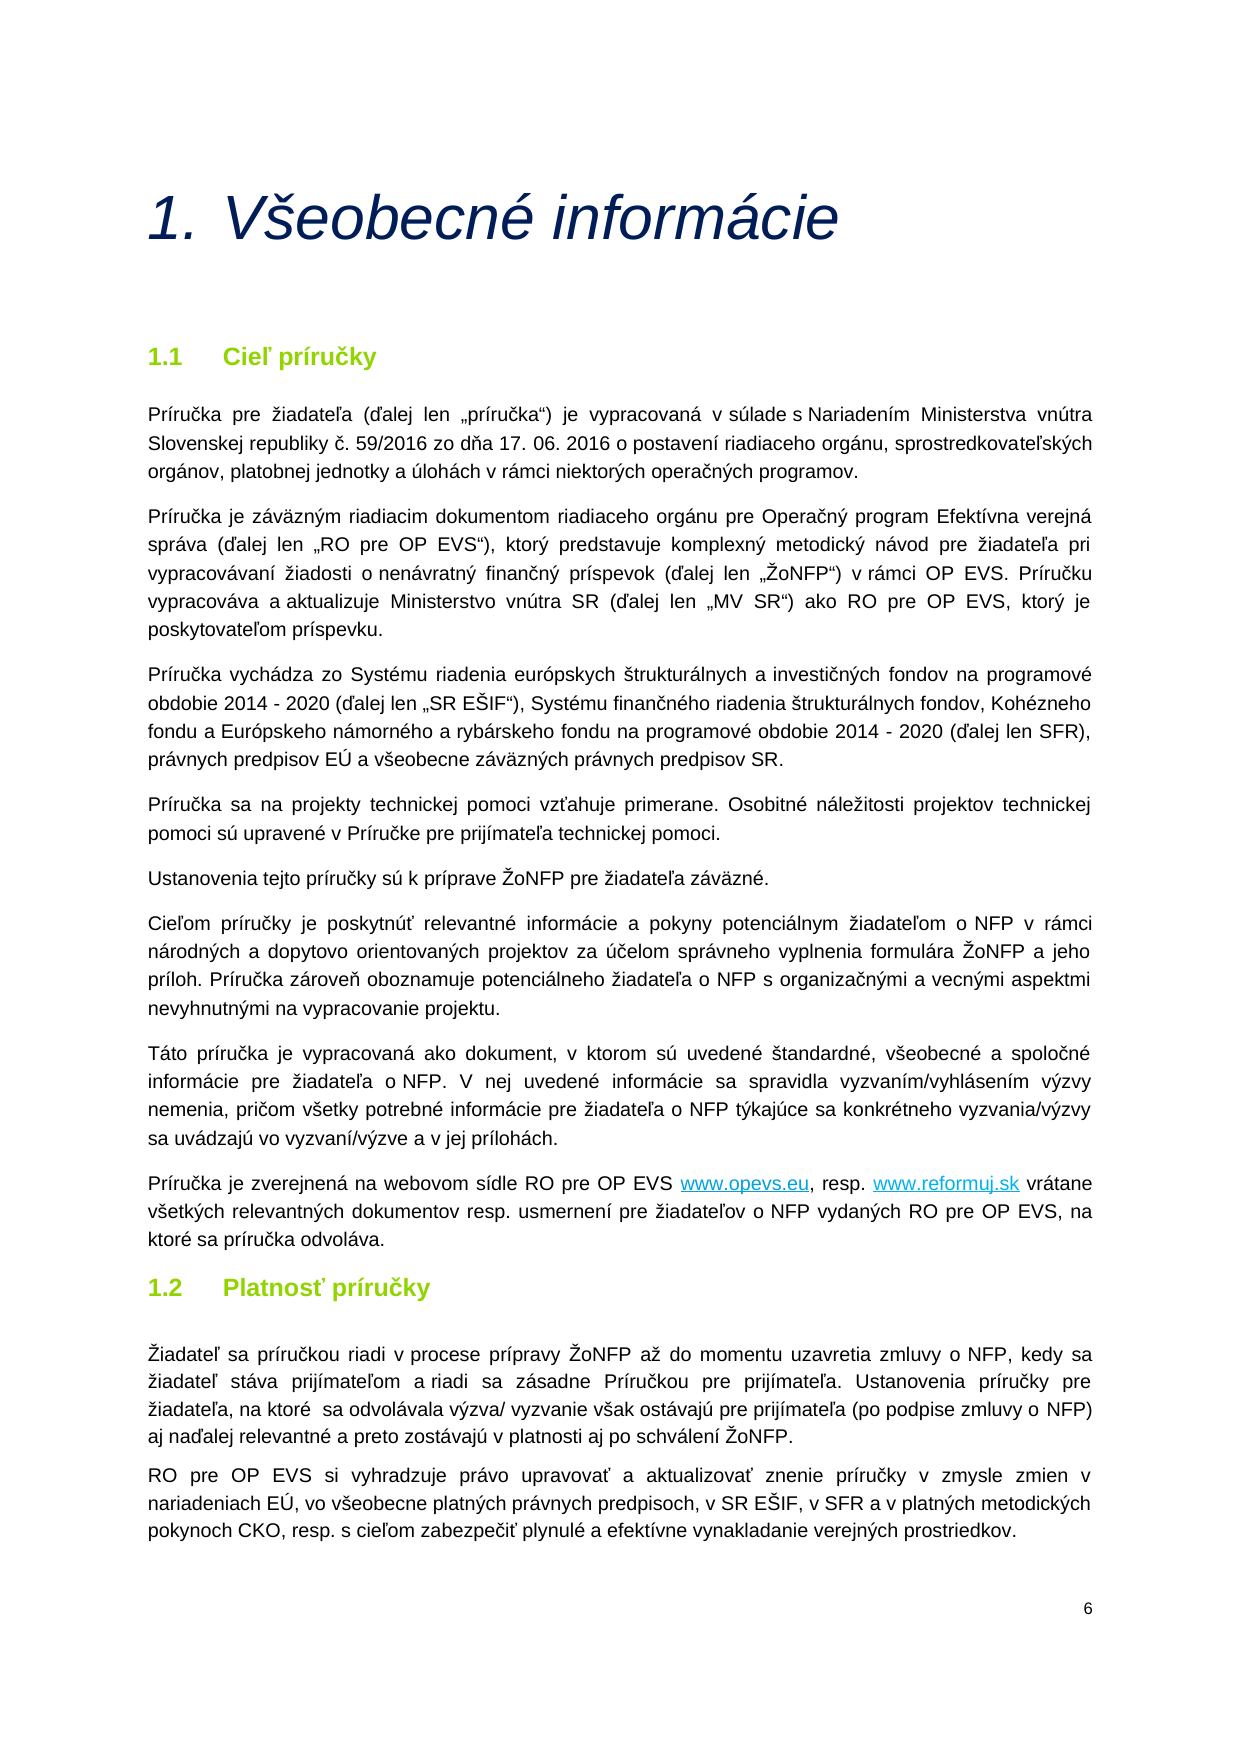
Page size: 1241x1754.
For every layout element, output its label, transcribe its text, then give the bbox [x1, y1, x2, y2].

text Táto príručka je vypracovaná ako dokument, v ktorom sú uvedené štandardné, všeobecné a spoločné informácie pre žiadateľa o NFP. V nej uvedené informácie sa spravidla vyzvaním/vyhlásením výzvy nemenia, pričom všetky potrebné informácie pre žiadateľa o NFP týkajúce sa konkrétneho vyzvania/výzvy sa uvádzajú vo vyzvaní/výzve a v jej prílohách. [148, 1041, 1092, 1149]
text Príručka je zverejnená na webovom sídle RO pre OP EVS www.opevs.eu, resp. www.reformuj.sk vrátane všetkých relevantných dokumentov resp. usmernení pre žiadateľov o NFP vydaných RO pre OP EVS, na ktoré sa príručka odvoláva. [148, 1171, 1092, 1251]
text Príručka sa na projekty technickej pomoci vzťahuje primerane. Osobitné náležitosti projektov technickej pomoci sú upravené v Príručke pre prijímateľa technickej pomoci. [148, 793, 1092, 844]
text Príručka je záväzným riadiacim dokumentom riadiaceho orgánu pre Operačný program Efektívna verejná správa (ďalej len „RO pre OP EVS“), ktorý predstavuje komplexný metodický návod pre žiadateľa pri vypracovávaní žiadosti o nenávratný finančný príspevok (ďalej len „ŽoNFP“) v rámci OP EVS. Príručku vypracováva a aktualizuje Ministerstvo vnútra SR (ďalej len „MV SR“) ako RO pre OP EVS, ktorý je poskytovateľom príspevku. [148, 505, 1092, 641]
text Príručka vychádza zo Systému riadenia európskych štrukturálnych a investičných fondov na programové obdobie 2014 - 2020 (ďalej len „SR EŠIF“), Systému finančného riadenia štrukturálnych fondov, Kohézneho fondu a Európskeho námorného a rybárskeho fondu na programové obdobie 2014 - 2020 (ďalej len SFR), právnych predpisov EÚ a všeobecne záväzných právnych predpisov SR. [148, 663, 1092, 771]
subtitle 1.1 Cieľ príručky [148, 341, 1092, 370]
subtitle 1.2 Platnosť príručky [148, 1273, 1092, 1302]
text Príručka pre žiadateľa (ďalej len „príručka“) je vypracovaná v súlade s Nariadením Ministerstva vnútra Slovenskej republiky č. 59/2016 zo dňa 17. 06. 2016 o postavení riadiaceho orgánu, sprostredkovateľských orgánov, platobnej jednotky a úlohách v rámci niektorých operačných programov. [148, 403, 1092, 482]
text Žiadateľ sa príručkou riadi v procese prípravy ŽoNFP až do momentu uzavretia zmluvy o NFP, kedy sa žiadateľ stáva prijímateľom a riadi sa zásadne Príručkou pre prijímateľa. Ustanovenia príručky pre žiadateľa, na ktoré sa odvolávala výzva/ vyzvanie však ostávajú pre prijímateľa (po podpise zmluvy o NFP) aj naďalej relevantné a preto zostávajú v platnosti aj po schválení ŽoNFP. [148, 1343, 1092, 1447]
subtitle 1. Všeobecné informácie [148, 181, 1092, 253]
text RO pre OP EVS si vyhradzuje právo upravovať a aktualizovať znenie príručky v zmysle zmien v nariadeniach EÚ, vo všeobecne platných právnych predpisoch, v SR EŠIF, v SFR a v platných metodických pokynoch CKO, resp. s cieľom zabezpečiť plynulé a efektívne vynakladanie verejných prostriedkov. [148, 1464, 1092, 1541]
text Cieľom príručky je poskytnúť relevantné informácie a pokyny potenciálnym žiadateľom o NFP v rámci národných a dopytovo orientovaných projektov za účelom správneho vyplnenia formulára ŽoNFP a jeho príloh. Príručka zároveň oboznamuje potenciálneho žiadateľa o NFP s organizačnými a vecnými aspektmi nevyhnutnými na vypracovanie projektu. [148, 911, 1092, 1019]
text Ustanovenia tejto príručky sú k príprave ŽoNFP pre žiadateľa záväzné. [148, 866, 1092, 889]
